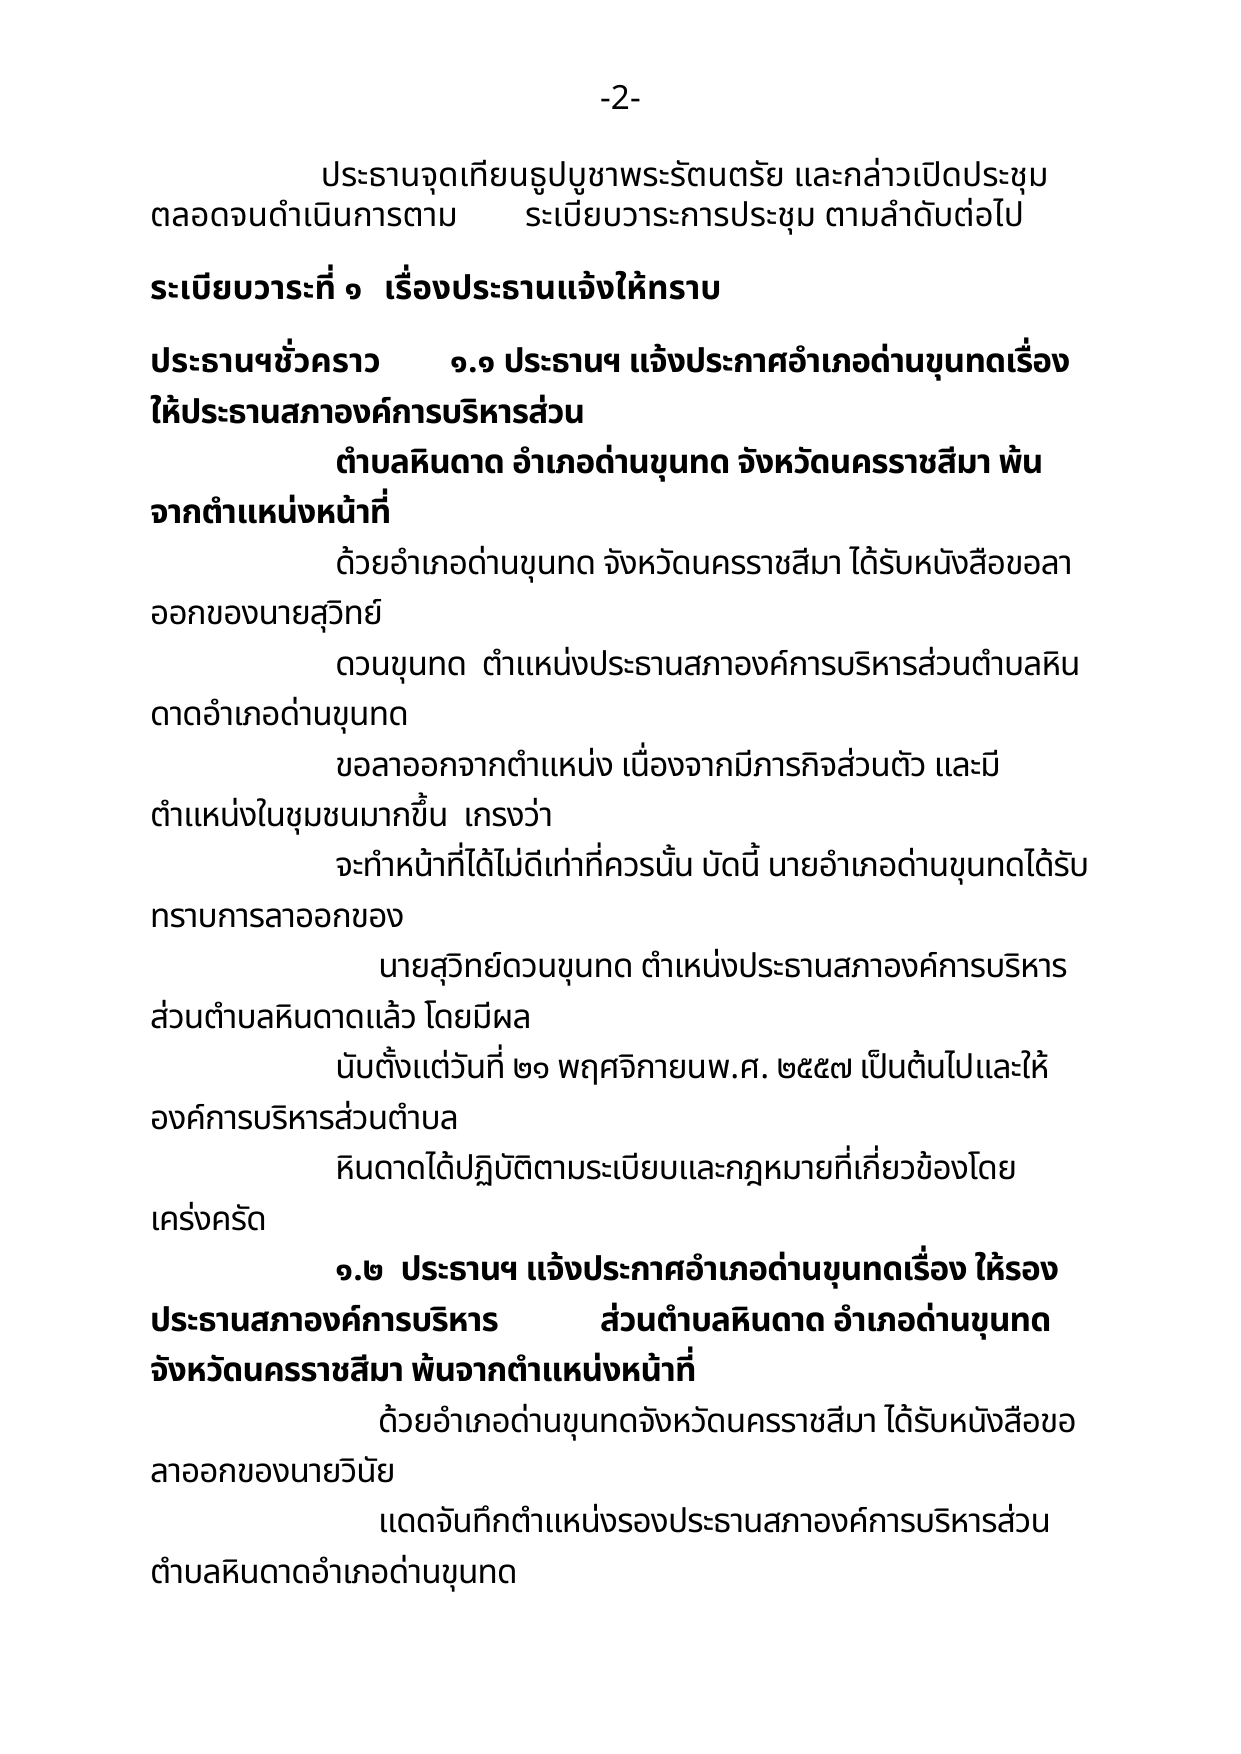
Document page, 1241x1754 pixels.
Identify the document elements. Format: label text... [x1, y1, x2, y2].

text ดวนขุนทด ตำแหน่งประธานสภาองค์การบริหารส่วนตำบลหินดาดอำเภอด่านขุนทด [150, 640, 1090, 741]
text นายสุวิทย์ดวนขุนทด ตำเหน่งประธานสภาองค์การบริหารส่วนตำบลหินดาดแล้ว โดยมีผล [150, 942, 1090, 1043]
text ระเบียบวาระที่ ๑ เรื่องประธานแจ้งให้ทราบ [150, 264, 1090, 314]
text นับตั้งแต่วันที่ ๒๑ พฤศจิกายนพ.ศ. ๒๕๕๗ เป็นต้นไปและให้องค์การบริหารส่วนตำบล [150, 1043, 1090, 1144]
text ตำบลหินดาด อำเภอด่านขุนทด จังหวัดนครราชสีมา พ้นจากตำแหน่งหน้าที่ [150, 438, 1090, 539]
text แดดจันทึกตำแหน่งรองประธานสภาองค์การบริหารส่วนตำบลหินดาดอำเภอด่านขุนทด [150, 1497, 1090, 1598]
text ด้วยอำเภอด่านขุนทดจังหวัดนครราชสีมา ได้รับหนังสือขอลาออกของนายวินัย [150, 1397, 1090, 1497]
text ประธานฯชั่วคราว ๑.๑ ประธานฯ แจ้งประกาศอำเภอด่านขุนทดเรื่อง ให้ประธานสภาองค์การบริหารส่วน [150, 337, 1090, 438]
text หินดาดได้ปฏิบัติตามระเบียบและกฎหมายที่เกี่ยวข้องโดยเคร่งครัด [150, 1144, 1090, 1245]
text ด้วยอำเภอด่านขุนทด จังหวัดนครราชสีมา ได้รับหนังสือขอลาออกของนายสุวิทย์ [150, 539, 1090, 640]
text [150, 150, 1090, 241]
text จะทำหน้าที่ได้ไม่ดีเท่าที่ควรนั้น บัดนี้ นายอำเภอด่านขุนทดได้รับทราบการลาออกของ [150, 841, 1090, 942]
text ขอลาออกจากตำแหน่ง เนื่องจากมีภารกิจส่วนตัว และมีตำแหน่งในชุมชนมากขึ้น เกรงว่า [150, 741, 1090, 841]
text ๑.๒ ประธานฯ แจ้งประกาศอำเภอด่านขุนทดเรื่อง ให้รองประธานสภาองค์การบริหาร ส่วนตำบลหินดาด อำเภอด่านขุนทด จังหวัดนครราชสีมา พ้นจากตำแหน่งหน้าที่ [150, 1245, 1090, 1397]
